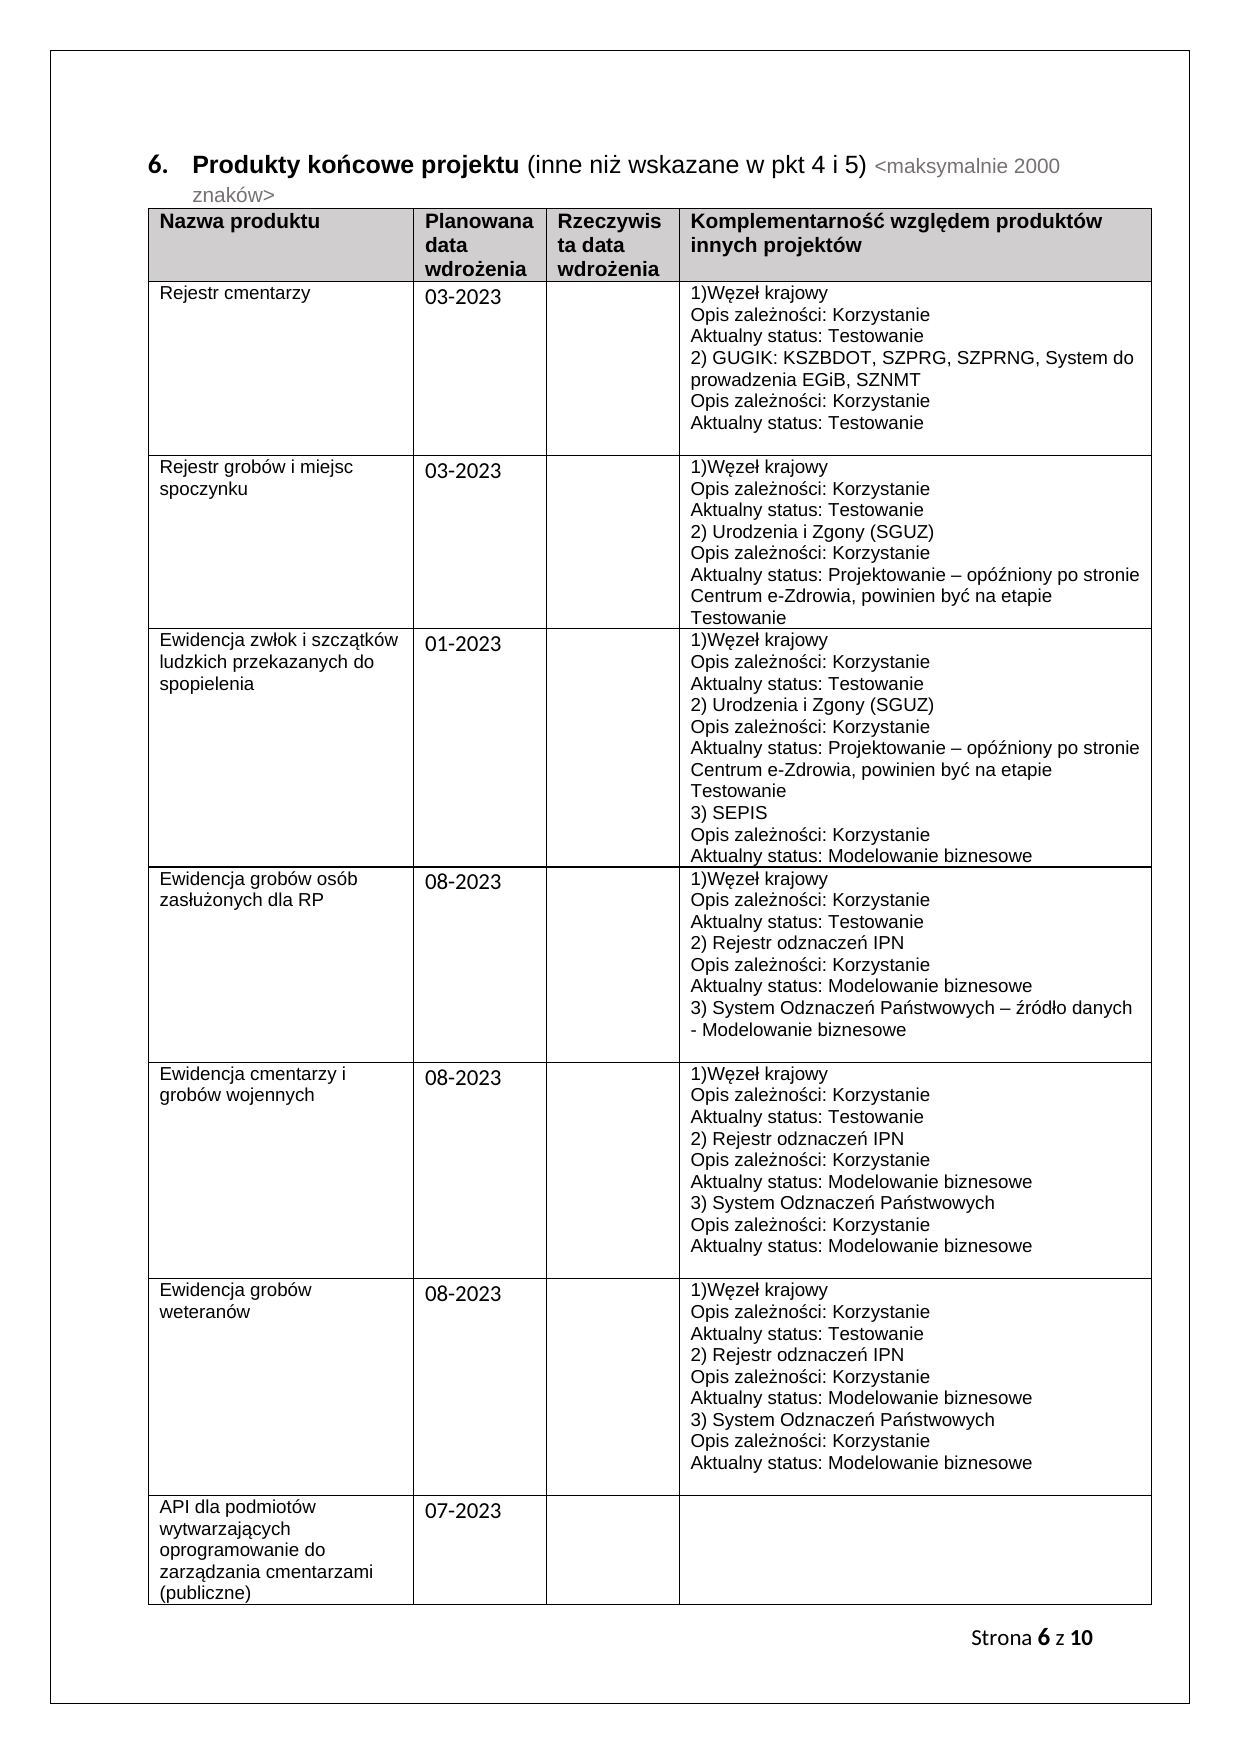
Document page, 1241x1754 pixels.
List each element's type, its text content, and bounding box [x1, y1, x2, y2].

table_cell Ewidencja cmentarzy i grobów wojennych [149, 1063, 413, 1278]
table_cell [680, 1496, 1151, 1604]
table_cell 08-2023 [414, 868, 546, 1062]
table_cell [547, 282, 679, 455]
table_cell 03-2023 [414, 282, 546, 455]
table_cell [547, 456, 679, 628]
table_cell 1)Węzeł krajowy Opis zależności: Korzystanie Aktualny status: Testowanie 2) Rejestr odznaczeń IPN Opis zależności: Korzystanie Aktualny status: Modelowanie biznesowe 3) System Odznaczeń Państwowych – źródło danych - Modelowanie biznesowe [680, 868, 1151, 1062]
table_cell [547, 1279, 679, 1495]
table_cell Ewidencja grobów weteranów [149, 1279, 413, 1495]
table_cell [547, 629, 679, 866]
table_header Planowana data wdrożenia [414, 209, 546, 281]
table_cell 07-2023 [414, 1496, 546, 1604]
table_cell 1)Węzeł krajowy Opis zależności: Korzystanie Aktualny status: Testowanie 2) GUGIK: KSZBDOT, SZPRG, SZPRNG, System do prowadzenia EGiB, SZNMT Opis zależności: Korzystanie Aktualny status: Testowanie [680, 282, 1151, 455]
table_cell 1)Węzeł krajowy Opis zależności: Korzystanie Aktualny status: Testowanie 2) Rejestr odznaczeń IPN Opis zależności: Korzystanie Aktualny status: Modelowanie biznesowe 3) System Odznaczeń Państwowych Opis zależności: Korzystanie Aktualny status: Modelowanie biznesowe [680, 1279, 1151, 1495]
table_header Rzeczywista data wdrożenia [547, 209, 679, 281]
table_cell API dla podmiotów wytwarzających oprogramowanie do zarządzania cmentarzami (publiczne) [149, 1496, 413, 1604]
table_cell 08-2023 [414, 1063, 546, 1278]
table_cell 1)Węzeł krajowy Opis zależności: Korzystanie Aktualny status: Testowanie 2) Urodzenia i Zgony (SGUZ) Opis zależności: Korzystanie Aktualny status: Projektowanie – opóźniony po stronie Centrum e-Zdrowia, powinien być na etapie Testowanie 3) SEPIS Opis zależności: Korzystanie Aktualny status: Modelowanie biznesowe [680, 629, 1151, 866]
table_cell Ewidencja zwłok i szczątków ludzkich przekazanych do spopielenia [149, 629, 413, 866]
table_cell 01-2023 [414, 629, 546, 866]
table_cell [547, 1496, 679, 1604]
table_cell [547, 1063, 679, 1278]
table_header Komplementarność względem produktów innych projektów [680, 209, 1151, 281]
table_cell 08-2023 [414, 1279, 546, 1495]
table_cell Rejestr cmentarzy [149, 282, 413, 455]
table_cell Ewidencja grobów osób zasłużonych dla RP [149, 868, 413, 1062]
table_cell 1)Węzeł krajowy Opis zależności: Korzystanie Aktualny status: Testowanie 2) Urodzenia i Zgony (SGUZ) Opis zależności: Korzystanie Aktualny status: Projektowanie – opóźniony po stronie Centrum e-Zdrowia, powinien być na etapie Testowanie [680, 456, 1151, 628]
table_header Nazwa produktu [149, 209, 413, 281]
table_cell 1)Węzeł krajowy Opis zależności: Korzystanie Aktualny status: Testowanie 2) Rejestr odznaczeń IPN Opis zależności: Korzystanie Aktualny status: Modelowanie biznesowe 3) System Odznaczeń Państwowych Opis zależności: Korzystanie Aktualny status: Modelowanie biznesowe [680, 1063, 1151, 1278]
table_cell [547, 868, 679, 1062]
subtitle Produkty końcowe projektu (inne niż wskazane w pkt 4 i 5) <maksymalnie 2000 znaków> [148, 147, 1093, 206]
table_cell Rejestr grobów i miejsc spoczynku [149, 456, 413, 628]
table_cell 03-2023 [414, 456, 546, 628]
